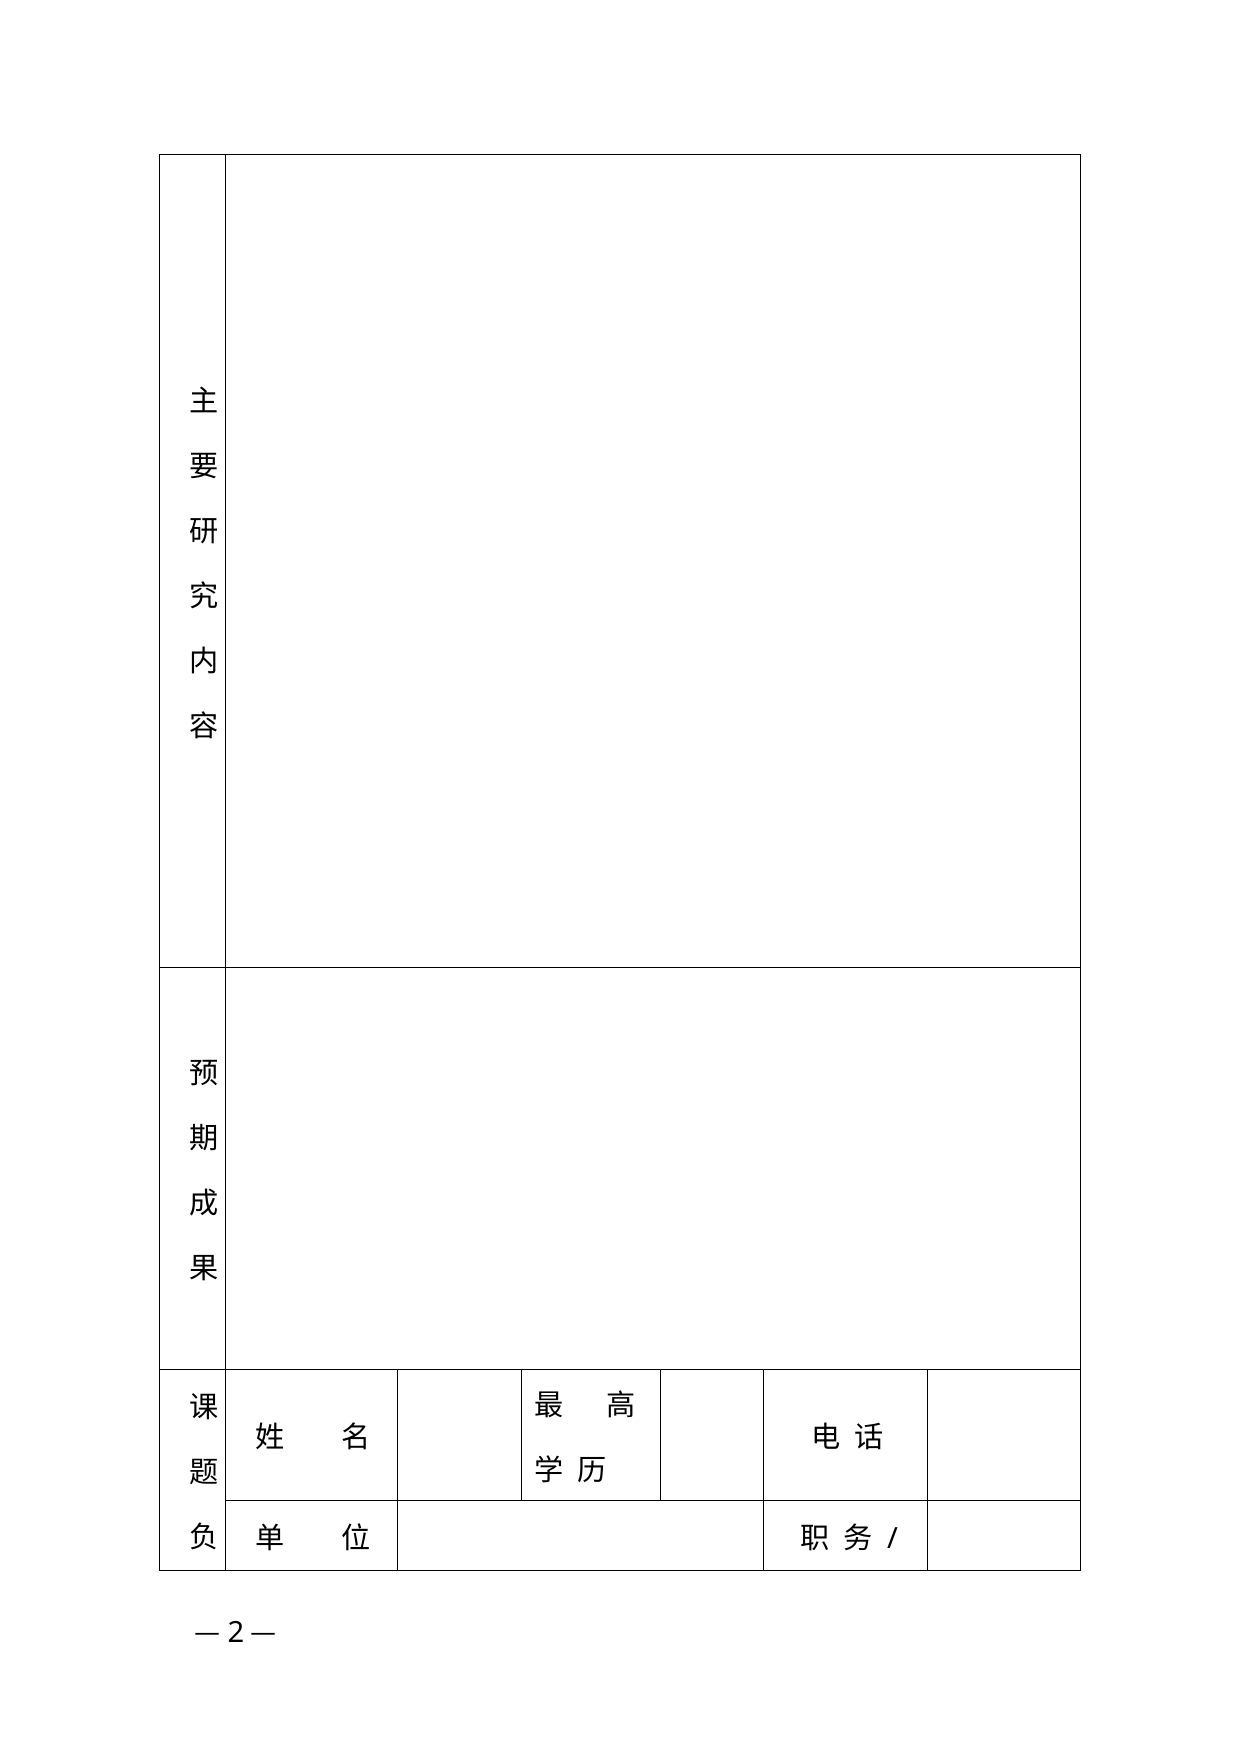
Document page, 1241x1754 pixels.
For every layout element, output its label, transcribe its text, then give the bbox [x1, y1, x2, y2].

table_cell 职务/职称 [764, 1501, 927, 1570]
table_cell 姓 名 [226, 1370, 397, 1500]
table_cell [226, 968, 1080, 1369]
table_cell 电话 [764, 1370, 927, 1500]
table_cell [398, 1370, 521, 1500]
table_cell 主 要 研 究 内 容 [160, 155, 225, 967]
table_cell 预 期 成 果 [160, 968, 225, 1369]
table_cell [928, 1370, 1080, 1500]
table_cell [928, 1501, 1080, 1570]
table_cell [661, 1370, 763, 1500]
table_cell 单 位 [226, 1501, 397, 1570]
table_cell [398, 1501, 763, 1570]
table_cell 课 题 负 责 人 [160, 1370, 225, 1570]
table_cell [226, 155, 1080, 967]
table_cell 最高学历 [522, 1370, 660, 1500]
